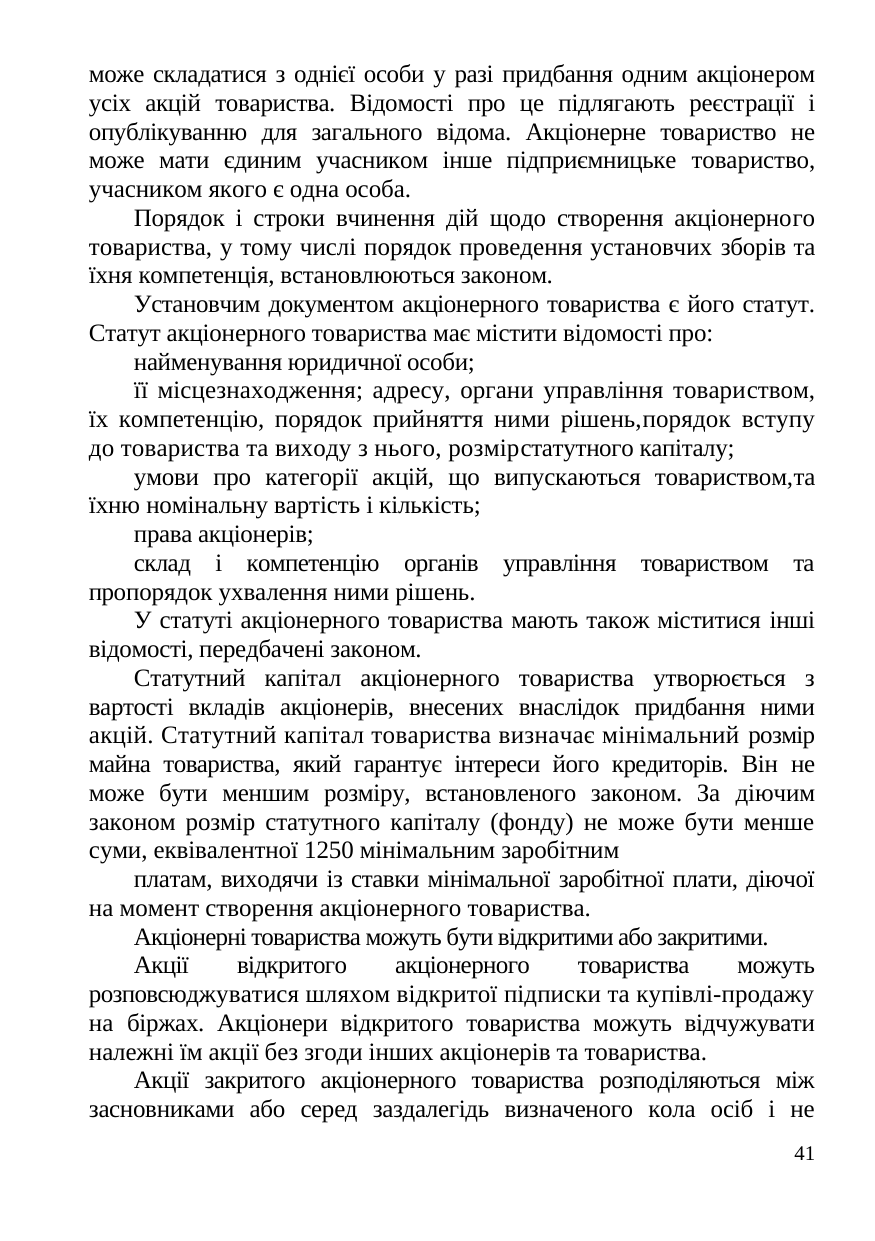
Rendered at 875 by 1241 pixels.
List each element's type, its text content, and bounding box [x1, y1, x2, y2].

text її місцезнаходження; адресу, органи управління товариством, їх компетенцію, порядок прийняття ними рішень,порядок вступу до товариства та виходу з нього, розмірстатутного капіталу; [89, 375, 815, 462]
text склад і компетенцію органів управління товариством та пропорядок ухвалення ними рішень. [89, 548, 815, 605]
text платам, виходячи із ставки мінімальної заробітної плати, діючої на момент створення акціонерного товариства. [89, 864, 815, 922]
text умови про категорії акцій, що випускаються товариством,та їхню номінальну вартість і кількість; [89, 462, 815, 519]
text Акції відкритого акціонерного товариства можуть розповсюджуватися шляхом відкритої підписки та купівлі-продажу на біржах. Акціонери відкритого товариства можуть відчужувати належні їм акції без згоди інших акціонерів та товариства. [89, 950, 815, 1065]
text Акціонерні товариства можуть бути відкритими або закритими. [89, 922, 815, 950]
text Порядок і строки вчинення дій щодо створення акціонерного товариства, у тому числі порядок проведення установчих зборів та їхня компетенція, встановлюються законом. [89, 203, 815, 289]
text У статуті акціонерного товариства мають також міститися інші відомості, передбачені законом. [89, 605, 815, 663]
text Статутний капітал акціонерного товариства утворюється з вартості вкладів акціонерів, внесених внаслідок придбання ними акцій. Статутний капітал товариства визначає мінімальний розмір майна товариства, який гарантує інтереси його кредиторів. Він не може бути меншим розміру, встановленого законом. За діючим законом розмір статутного капіталу (фонду) не може бути менше суми, еквівалентної 1250 мінімальним заробітним [89, 663, 815, 864]
text найменування юридичної особи; [89, 347, 815, 375]
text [89, 59, 815, 203]
text Установчим документом акціонерного товариства є його статут. Статут акціонерного товариства має містити відомості про: [89, 289, 815, 347]
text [89, 1065, 815, 1123]
text права акціонерів; [89, 519, 815, 548]
